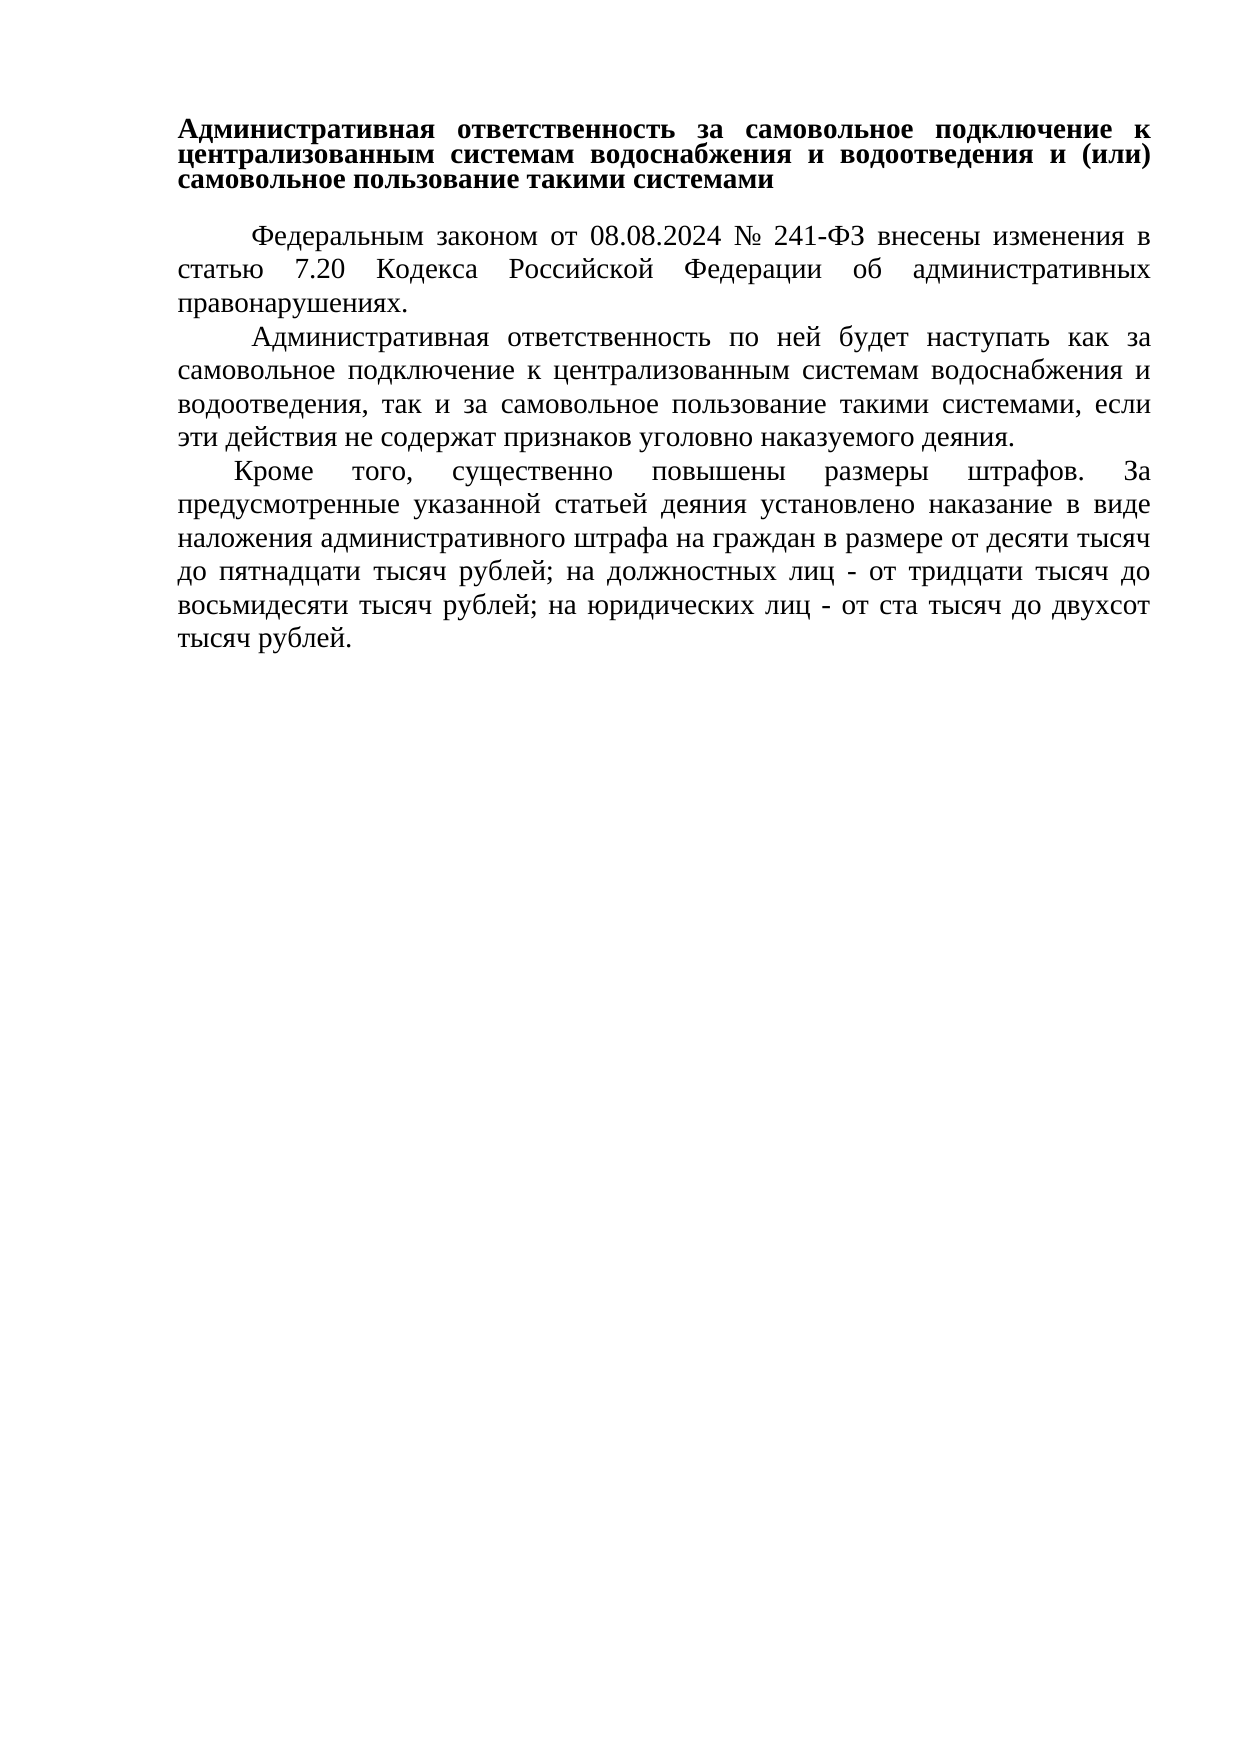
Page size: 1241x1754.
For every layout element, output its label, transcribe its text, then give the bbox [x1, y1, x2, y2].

text Федеральным законом от 08.08.2024 № 241-ФЗ внесены изменения в статью 7.20 Кодекса Российской Федерации об административных правонарушениях. [177, 218, 1152, 319]
text Административная ответственность за самовольное подключение к централизованным системам водоснабжения и водоотведения и (или) самовольное пользование такими системами [177, 118, 1152, 193]
text Кроме того, существенно повышены размеры штрафов. За предусмотренные указанной статьей деяния установлено наказание в виде наложения административного штрафа на граждан в размере от десяти тысяч до пятнадцати тысяч рублей; на должностных лиц - от тридцати тысяч до восьмидесяти тысяч рублей; на юридических лиц - от ста тысяч до двухсот тысяч рублей. [177, 453, 1152, 654]
text Административная ответственность по ней будет наступать как за самовольное подключение к централизованным системам водоснабжения и водоотведения, так и за самовольное пользование такими системами, если эти действия не содержат признаков уголовно наказуемого деяния. [177, 319, 1152, 453]
